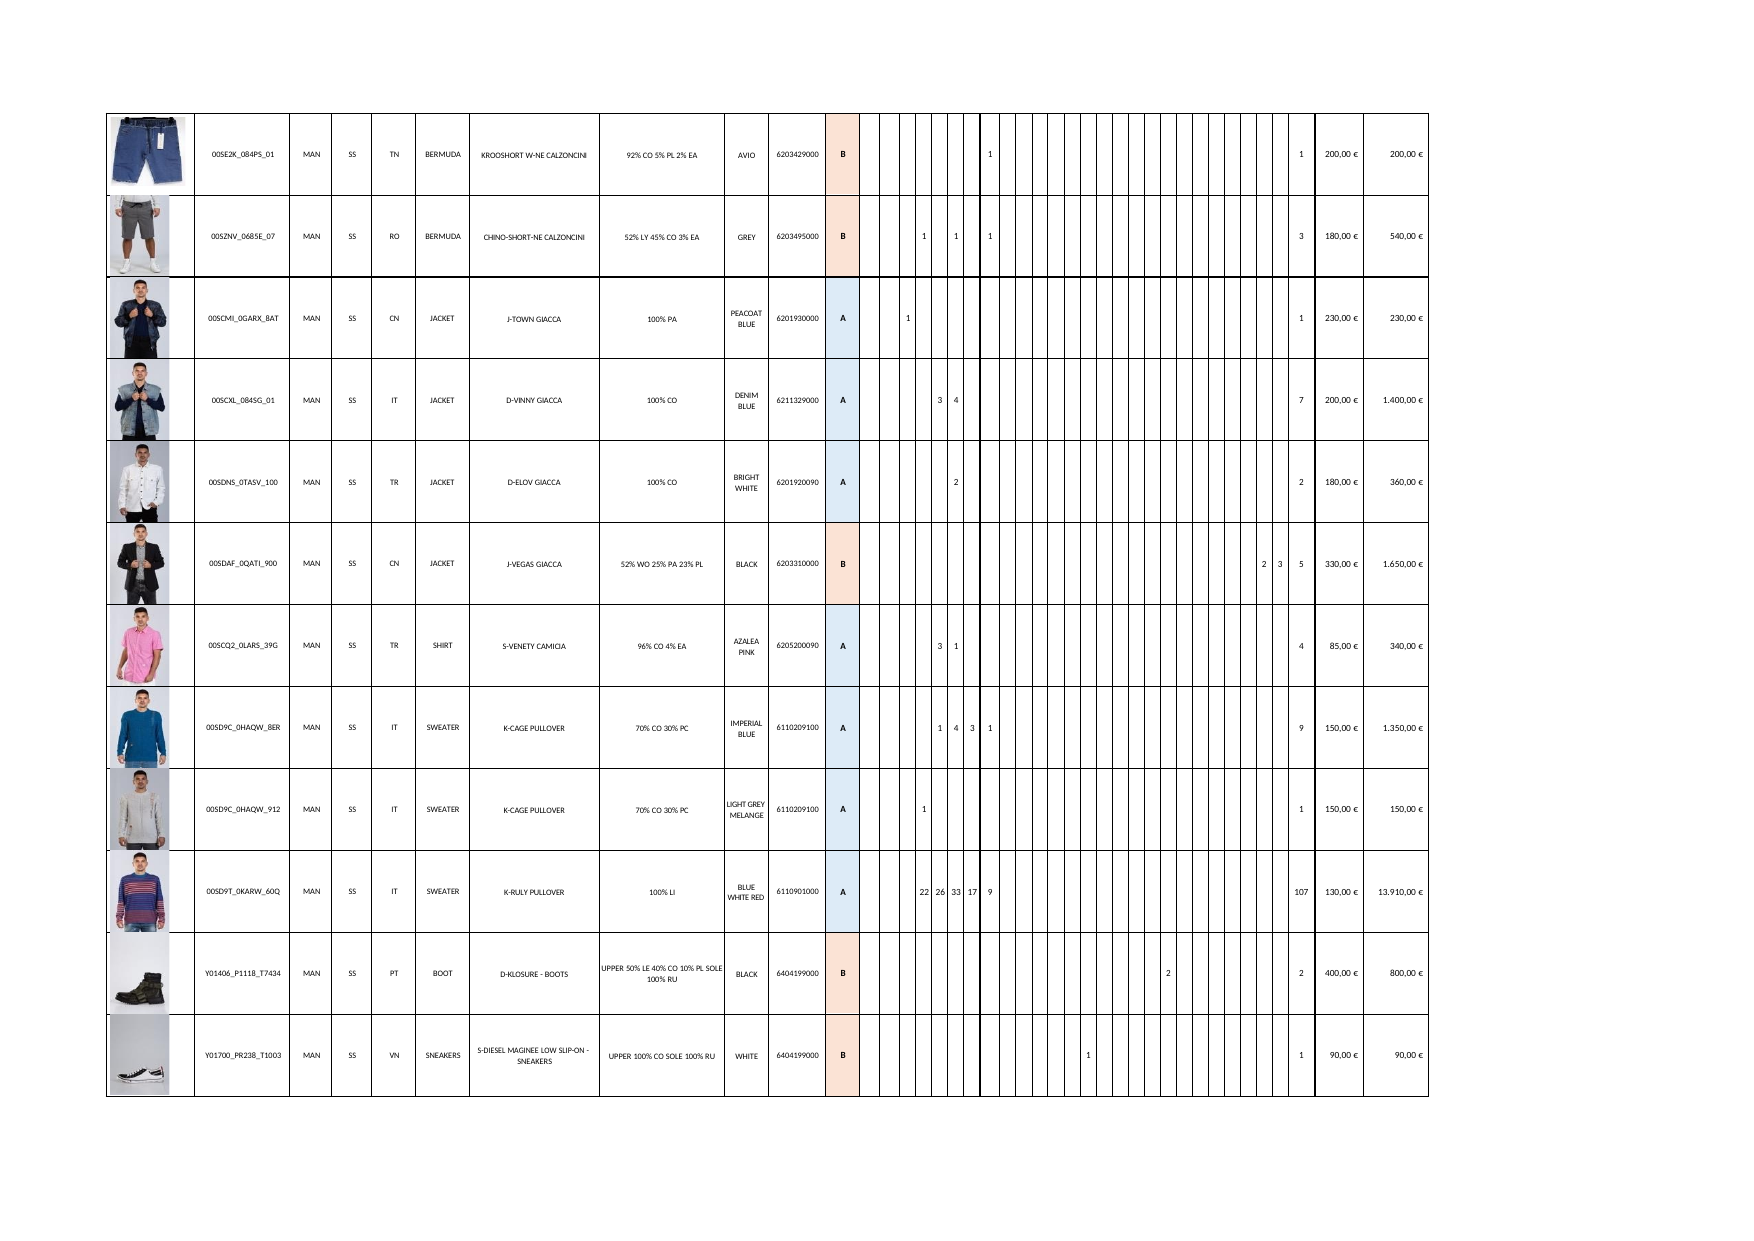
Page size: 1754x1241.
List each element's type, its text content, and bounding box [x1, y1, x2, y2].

table_cell UPPER 100% CO SOLE 100% RU [600, 1015, 724, 1096]
table_cell [860, 687, 879, 768]
table_cell [107, 1015, 194, 1096]
table_cell [1225, 359, 1240, 440]
table_header MAN [290, 114, 331, 194]
table_cell 1 [948, 196, 963, 276]
table_cell [1177, 441, 1192, 522]
table_cell [1209, 933, 1224, 1013]
table_cell [1000, 605, 1015, 686]
table_cell 150,00 € [1364, 769, 1428, 850]
table_cell 100% CO [600, 441, 724, 522]
picture [110, 523, 170, 604]
table_cell [1225, 278, 1240, 358]
table_header BERMUDA [416, 114, 469, 194]
table_cell 22 [916, 851, 931, 932]
table_cell [880, 278, 899, 358]
table_cell [981, 359, 999, 440]
table_cell [932, 523, 947, 604]
table_cell [860, 1015, 879, 1096]
table_cell [1241, 359, 1256, 440]
table_cell [1097, 687, 1112, 768]
table_header 92% CO 5% PL 2% EA [600, 114, 724, 194]
table_cell [1193, 687, 1208, 768]
table_header 200,00 € [1364, 114, 1428, 194]
table_cell [900, 769, 915, 850]
table_cell [1225, 605, 1240, 686]
table_header [1193, 114, 1208, 194]
table_cell [1161, 441, 1176, 522]
table_cell [948, 523, 963, 604]
table_cell [1097, 278, 1112, 358]
table_cell [1193, 359, 1208, 440]
table_cell [1193, 851, 1208, 932]
picture [110, 277, 170, 358]
table_cell [1097, 359, 1112, 440]
table_header [900, 114, 915, 194]
table_cell [1048, 278, 1064, 358]
table_cell SS [332, 933, 371, 1013]
table_cell [1016, 441, 1032, 522]
table_header 1 [1289, 114, 1314, 194]
table_cell [1209, 523, 1224, 604]
table_cell [1193, 933, 1208, 1013]
table_cell 00SZNV_0685E_07 [195, 196, 289, 276]
table_cell SS [332, 278, 371, 358]
table_cell [1241, 933, 1256, 1013]
table_cell [981, 278, 999, 358]
table_cell [1016, 1015, 1032, 1096]
table_cell 70% CO 30% PC [600, 769, 724, 850]
table_cell K-CAGE PULLOVER [470, 687, 599, 768]
table_header [932, 114, 947, 194]
table_cell [964, 523, 979, 604]
table_cell [1065, 1015, 1080, 1096]
table_cell [981, 441, 999, 522]
table_cell [1257, 851, 1272, 932]
table_cell [964, 1015, 979, 1096]
table_cell [932, 1015, 947, 1096]
table_cell D-KLOSURE - BOOTS [470, 933, 599, 1013]
table_cell [1129, 1015, 1144, 1096]
table_cell 00SCMI_0GARX_8AT [195, 278, 289, 358]
table_cell 33 [948, 851, 963, 932]
table_header AVIO [725, 114, 768, 194]
table_header [1065, 114, 1080, 194]
table_cell [1145, 769, 1160, 850]
table_cell [860, 769, 879, 850]
table_header TN [372, 114, 415, 194]
table_cell IT [372, 851, 415, 932]
table_cell IMPERIAL BLUE [725, 687, 768, 768]
table_cell [1209, 278, 1224, 358]
table_cell [1161, 359, 1176, 440]
table_cell 00SDAF_0QATI_900 [195, 523, 289, 604]
table_cell 00SCXL_084SG_01 [195, 359, 289, 440]
table_cell [1225, 851, 1240, 932]
table_cell 00SD9C_0HAQW_912 [195, 769, 289, 850]
table_cell [964, 441, 979, 522]
table_cell [932, 196, 947, 276]
table_cell [1033, 687, 1047, 768]
table_cell AZALEA PINK [725, 605, 768, 686]
table_cell [916, 441, 931, 522]
table_header [1113, 114, 1128, 194]
table_cell [1000, 933, 1015, 1013]
table_cell [1225, 441, 1240, 522]
table_cell [1257, 441, 1272, 522]
table_cell [1193, 605, 1208, 686]
table_cell [916, 278, 931, 358]
table_cell [1257, 1015, 1272, 1096]
table_cell [1257, 933, 1272, 1013]
table_cell [860, 605, 879, 686]
table_cell [964, 196, 979, 276]
table_cell 1 [981, 687, 999, 768]
table_cell D-VINNY GIACCA [470, 359, 599, 440]
table_cell 200,00 € [1316, 359, 1363, 440]
table_cell A [826, 687, 859, 768]
table_cell [1145, 933, 1160, 1013]
table_cell B [826, 196, 859, 276]
table_cell [1048, 769, 1064, 850]
table_cell [1033, 851, 1047, 932]
table_cell [1129, 278, 1144, 358]
table_cell 1 [932, 687, 947, 768]
table_cell B [826, 933, 859, 1013]
table_cell 7 [1289, 359, 1314, 440]
table_cell 00SD9C_0HAQW_8ER [195, 687, 289, 768]
table_cell 230,00 € [1316, 278, 1363, 358]
table_cell [1016, 523, 1032, 604]
table_header [860, 114, 879, 194]
picture [110, 441, 170, 522]
table_cell 13.910,00 € [1364, 851, 1428, 932]
table_cell MAN [290, 605, 331, 686]
table_cell 3 [932, 605, 947, 686]
table_cell 3 [1273, 523, 1288, 604]
table_cell [1000, 769, 1015, 850]
table_cell 1 [1289, 769, 1314, 850]
table_cell A [826, 278, 859, 358]
table_cell [1161, 687, 1176, 768]
table_cell CN [372, 523, 415, 604]
table_cell [1113, 687, 1128, 768]
table_cell [981, 605, 999, 686]
table_cell [932, 278, 947, 358]
table_cell [170, 605, 194, 686]
table_cell [860, 196, 879, 276]
table_cell SWEATER [416, 687, 469, 768]
table_cell DENIM BLUE [725, 359, 768, 440]
table_cell [1081, 605, 1096, 686]
table_cell [916, 359, 931, 440]
table_cell 6205200090 [769, 605, 825, 686]
table_cell [1209, 769, 1224, 850]
table_cell SS [332, 523, 371, 604]
table_cell [1000, 359, 1015, 440]
table_cell [1177, 523, 1192, 604]
table_cell [1016, 196, 1032, 276]
table_cell [900, 359, 915, 440]
table_cell [1113, 933, 1128, 1013]
table_cell 6110901000 [769, 851, 825, 932]
table_cell [1033, 196, 1047, 276]
table_cell Y01700_PR238_T1003 [195, 1015, 289, 1096]
table_cell JACKET [416, 441, 469, 522]
table_cell [932, 769, 947, 850]
table_cell [1257, 196, 1272, 276]
table_cell 4 [1289, 605, 1314, 686]
table_header SS [332, 114, 371, 194]
table_cell [1016, 687, 1032, 768]
table_cell MAN [290, 769, 331, 850]
table_cell [981, 523, 999, 604]
table_header [964, 114, 979, 194]
table_cell [1016, 769, 1032, 850]
table_cell SHIRT [416, 605, 469, 686]
table_cell 1.350,00 € [1364, 687, 1428, 768]
table_header [1000, 114, 1015, 194]
table_cell BLACK [725, 523, 768, 604]
table_cell J-VEGAS GIACCA [470, 523, 599, 604]
table_cell [880, 933, 899, 1013]
table_cell [964, 933, 979, 1013]
table_cell [880, 605, 899, 686]
table_cell [1048, 933, 1064, 1013]
table_cell [916, 687, 931, 768]
table_cell [1033, 359, 1047, 440]
table_cell [1033, 769, 1047, 850]
table_cell 150,00 € [1316, 769, 1363, 850]
table_cell [1081, 933, 1096, 1013]
table_cell 00SD9T_0KARW_60Q [195, 851, 289, 932]
table_cell [1177, 359, 1192, 440]
table_cell [1209, 1015, 1224, 1096]
table_cell [1193, 196, 1208, 276]
table_cell 400,00 € [1316, 933, 1363, 1013]
table_header [1161, 114, 1176, 194]
table_cell [1033, 278, 1047, 358]
table_cell [1129, 196, 1144, 276]
table_cell [1145, 278, 1160, 358]
table_cell [1257, 605, 1272, 686]
table_cell [1000, 523, 1015, 604]
table_cell 70% CO 30% PC [600, 687, 724, 768]
table_cell 52% LY 45% CO 3% EA [600, 196, 724, 276]
table_cell MAN [290, 851, 331, 932]
table_cell [1048, 687, 1064, 768]
table_header [1081, 114, 1096, 194]
table_cell [1065, 359, 1080, 440]
table_cell [170, 523, 194, 604]
table_cell [170, 851, 194, 932]
table_cell SS [332, 196, 371, 276]
table_cell [170, 769, 194, 850]
table_cell [1129, 605, 1144, 686]
table_cell [1161, 769, 1176, 850]
table_cell 1.650,00 € [1364, 523, 1428, 604]
table_cell [1145, 687, 1160, 768]
table_cell [170, 359, 194, 440]
table_cell [880, 359, 899, 440]
table_cell [1097, 523, 1112, 604]
table_cell [981, 933, 999, 1013]
table_cell MAN [290, 1015, 331, 1096]
table_cell [1129, 687, 1144, 768]
table_cell [1273, 933, 1288, 1013]
table_cell [1065, 523, 1080, 604]
table_cell [1081, 769, 1096, 850]
table_cell [1113, 359, 1128, 440]
table_cell 1 [900, 278, 915, 358]
table_cell [1048, 851, 1064, 932]
table_cell [1081, 441, 1096, 522]
table_cell [1048, 605, 1064, 686]
table_cell [880, 687, 899, 768]
table_cell [1177, 687, 1192, 768]
table_cell TR [372, 605, 415, 686]
table_cell [900, 196, 915, 276]
table_cell [1097, 605, 1112, 686]
table_cell BRIGHT WHITE [725, 441, 768, 522]
table_cell [1193, 769, 1208, 850]
table_header [1016, 114, 1032, 194]
table_cell S-DIESEL MAGINEE LOW SLIP-ON - SNEAKERS [470, 1015, 599, 1096]
table_cell 00SDNS_0TASV_100 [195, 441, 289, 522]
table_cell [1113, 196, 1128, 276]
table_cell BOOT [416, 933, 469, 1013]
table_cell SS [332, 851, 371, 932]
table_cell [1193, 1015, 1208, 1096]
table_cell [1145, 441, 1160, 522]
table_cell [1129, 441, 1144, 522]
table_cell [1241, 769, 1256, 850]
table_cell [1257, 278, 1272, 358]
table_cell 2 [1161, 933, 1176, 1013]
table_cell [1129, 851, 1144, 932]
table_cell [1129, 523, 1144, 604]
table_cell 100% CO [600, 359, 724, 440]
table_cell SS [332, 441, 371, 522]
table_cell [1081, 851, 1096, 932]
table_cell JACKET [416, 278, 469, 358]
table_cell [1000, 278, 1015, 358]
table_cell D-ELOV GIACCA [470, 441, 599, 522]
table_cell [932, 441, 947, 522]
table_cell [1241, 851, 1256, 932]
table_cell [860, 523, 879, 604]
table_cell [1081, 359, 1096, 440]
table_cell [1081, 523, 1096, 604]
table_cell [1081, 687, 1096, 768]
table_cell [1161, 278, 1176, 358]
table_cell 1 [1289, 278, 1314, 358]
table_cell K-CAGE PULLOVER [470, 769, 599, 850]
table_cell [1113, 851, 1128, 932]
table_cell [1016, 933, 1032, 1013]
table_cell [1097, 196, 1112, 276]
table_cell [860, 278, 879, 358]
table_cell [1241, 687, 1256, 768]
table_cell [1097, 933, 1112, 1013]
table_cell [900, 1015, 915, 1096]
table_cell [1145, 605, 1160, 686]
table_cell [1209, 196, 1224, 276]
table_cell [1033, 523, 1047, 604]
table_cell [916, 1015, 931, 1096]
table_cell [900, 605, 915, 686]
table_cell SS [332, 687, 371, 768]
table_cell [1209, 605, 1224, 686]
table_cell [916, 523, 931, 604]
table_cell MAN [290, 523, 331, 604]
table_cell 2 [1289, 933, 1314, 1013]
table_cell [1016, 851, 1032, 932]
table_cell [1273, 441, 1288, 522]
table_cell 52% WO 25% PA 23% PL [600, 523, 724, 604]
table_cell [1048, 441, 1064, 522]
picture [110, 117, 186, 186]
table_cell [1033, 441, 1047, 522]
table_header [1145, 114, 1160, 194]
table_cell [1033, 1015, 1047, 1096]
picture [110, 605, 170, 686]
table_header [1225, 114, 1240, 194]
table_cell 6201930000 [769, 278, 825, 358]
table_cell [1145, 196, 1160, 276]
table_cell 2 [1289, 441, 1314, 522]
table_header [1209, 114, 1224, 194]
table_cell RO [372, 196, 415, 276]
table_cell 4 [948, 687, 963, 768]
table_header 00SE2K_084PS_01 [195, 114, 289, 194]
table_header [1273, 114, 1288, 194]
table_cell A [826, 769, 859, 850]
table_cell [1113, 523, 1128, 604]
table_cell MAN [290, 196, 331, 276]
table_cell [880, 1015, 899, 1096]
table_cell [1113, 769, 1128, 850]
table_header [916, 114, 931, 194]
table_cell B [826, 1015, 859, 1096]
table_cell [1113, 1015, 1128, 1096]
table_cell UPPER 50% LE 40% CO 10% PL SOLE 100% RU [600, 933, 724, 1013]
table_cell 5 [1289, 523, 1314, 604]
table_cell [1257, 769, 1272, 850]
table_cell [1129, 359, 1144, 440]
table_cell [1081, 196, 1096, 276]
table_cell [1177, 196, 1192, 276]
table_cell CN [372, 278, 415, 358]
table_cell [1177, 278, 1192, 358]
table_cell [1065, 196, 1080, 276]
table_cell [1273, 851, 1288, 932]
table_cell [1193, 441, 1208, 522]
table_cell [1065, 933, 1080, 1013]
table_cell 6404199000 [769, 1015, 825, 1096]
table_cell [1273, 278, 1288, 358]
table_cell [981, 769, 999, 850]
table_cell [1048, 1015, 1064, 1096]
table_cell 1 [916, 196, 931, 276]
table_cell [1257, 359, 1272, 440]
table_cell [1000, 851, 1015, 932]
table_cell [948, 933, 963, 1013]
table_header [1241, 114, 1256, 194]
table_cell [1065, 278, 1080, 358]
table_cell SS [332, 605, 371, 686]
table_cell [170, 441, 194, 522]
table_cell MAN [290, 278, 331, 358]
table_cell [880, 523, 899, 604]
table_cell PT [372, 933, 415, 1013]
table_cell K-RULY PULLOVER [470, 851, 599, 932]
table_cell 800,00 € [1364, 933, 1428, 1013]
table_cell [964, 605, 979, 686]
table_cell TR [372, 441, 415, 522]
table_cell [948, 769, 963, 850]
table_cell [1016, 605, 1032, 686]
table_header [1033, 114, 1047, 194]
table_cell LIGHT GREY MELANGE [725, 769, 768, 850]
table_cell 330,00 € [1316, 523, 1363, 604]
table_cell [170, 278, 194, 358]
table_cell [1048, 523, 1064, 604]
table_cell 230,00 € [1364, 278, 1428, 358]
table_cell 340,00 € [1364, 605, 1428, 686]
table_cell [1016, 359, 1032, 440]
table_cell 2 [1257, 523, 1272, 604]
table_cell 90,00 € [1364, 1015, 1428, 1096]
table_cell MAN [290, 359, 331, 440]
table_cell 107 [1289, 851, 1314, 932]
table_cell 1.400,00 € [1364, 359, 1428, 440]
table_cell [1273, 196, 1288, 276]
table_cell [1273, 769, 1288, 850]
table_cell [1129, 769, 1144, 850]
table_cell [1225, 769, 1240, 850]
table_cell [880, 196, 899, 276]
table_cell 1 [981, 196, 999, 276]
table_cell [1097, 769, 1112, 850]
table_cell A [826, 359, 859, 440]
table_cell [1209, 851, 1224, 932]
table_cell [1145, 851, 1160, 932]
table_cell [900, 523, 915, 604]
table_cell [880, 441, 899, 522]
table_cell [880, 851, 899, 932]
table_cell [932, 933, 947, 1013]
table_cell [1257, 687, 1272, 768]
table_cell IT [372, 769, 415, 850]
table_cell [1065, 605, 1080, 686]
table_cell [1065, 851, 1080, 932]
table_cell [1209, 687, 1224, 768]
table_cell [900, 441, 915, 522]
table_cell 96% CO 4% EA [600, 605, 724, 686]
table_cell [1193, 523, 1208, 604]
table_cell VN [372, 1015, 415, 1096]
table_cell [1225, 523, 1240, 604]
table_cell [1033, 605, 1047, 686]
table_cell SWEATER [416, 769, 469, 850]
table_cell BERMUDA [416, 196, 469, 276]
table_cell [1145, 359, 1160, 440]
table_cell [948, 1015, 963, 1096]
table_cell [1048, 359, 1064, 440]
table_cell [1241, 278, 1256, 358]
table_cell [1241, 605, 1256, 686]
table_cell B [826, 523, 859, 604]
table_cell [1000, 687, 1015, 768]
table_cell [1209, 359, 1224, 440]
picture [110, 687, 170, 1095]
table_cell 6110209100 [769, 769, 825, 850]
table_cell [1177, 1015, 1192, 1096]
table_cell 3 [932, 359, 947, 440]
table_cell 9 [981, 851, 999, 932]
table_cell [1113, 605, 1128, 686]
table_cell 130,00 € [1316, 851, 1363, 932]
table_cell [1097, 441, 1112, 522]
table_cell [1129, 933, 1144, 1013]
table_cell [1225, 933, 1240, 1013]
table_cell [1225, 1015, 1240, 1096]
table_cell [1097, 851, 1112, 932]
table_cell [1065, 441, 1080, 522]
table_header 6203429000 [769, 114, 825, 194]
table_cell [916, 605, 931, 686]
table_cell 2 [948, 441, 963, 522]
table_cell 1 [916, 769, 931, 850]
table_cell [1113, 441, 1128, 522]
table_cell A [826, 441, 859, 522]
table_cell [1177, 851, 1192, 932]
table_cell 6203310000 [769, 523, 825, 604]
table_cell [1065, 687, 1080, 768]
table_cell 100% LI [600, 851, 724, 932]
table_cell 4 [948, 359, 963, 440]
table_cell [860, 851, 879, 932]
table_cell PEACOAT BLUE [725, 278, 768, 358]
table_header [1097, 114, 1112, 194]
table_cell [1081, 278, 1096, 358]
table_cell [964, 359, 979, 440]
table_cell MAN [290, 687, 331, 768]
table_cell [1241, 441, 1256, 522]
table_cell [1273, 687, 1288, 768]
table_cell [1016, 278, 1032, 358]
table_cell 1 [1289, 1015, 1314, 1096]
table_cell [1000, 441, 1015, 522]
table_cell [1161, 523, 1176, 604]
table_cell 90,00 € [1316, 1015, 1363, 1096]
table_header KROOSHORT W-NE CALZONCINI [470, 114, 599, 194]
table_header 1 [981, 114, 999, 194]
table_cell SS [332, 769, 371, 850]
table_cell [1241, 523, 1256, 604]
table_cell [1097, 1015, 1112, 1096]
table_cell [1145, 1015, 1160, 1096]
table_cell 180,00 € [1316, 441, 1363, 522]
table_header [1257, 114, 1272, 194]
table_cell SNEAKERS [416, 1015, 469, 1096]
table_cell [1048, 196, 1064, 276]
table_cell [1113, 278, 1128, 358]
table_cell [900, 851, 915, 932]
table_cell GREY [725, 196, 768, 276]
table_cell [1145, 523, 1160, 604]
table_cell [1193, 278, 1208, 358]
table_cell [1225, 687, 1240, 768]
table_cell SS [332, 359, 371, 440]
table_cell [1161, 605, 1176, 686]
table_cell [900, 687, 915, 768]
table_cell [1000, 1015, 1015, 1096]
table_header [1177, 114, 1192, 194]
table_cell 540,00 € [1364, 196, 1428, 276]
table_cell SS [332, 1015, 371, 1096]
table_cell [1161, 1015, 1176, 1096]
table_cell JACKET [416, 359, 469, 440]
table_cell BLACK [725, 933, 768, 1013]
table_cell [916, 933, 931, 1013]
table_cell 3 [1289, 196, 1314, 276]
table_cell BLUE WHITE RED [725, 851, 768, 932]
table_cell [964, 278, 979, 358]
table_header [880, 114, 899, 194]
table_cell 9 [1289, 687, 1314, 768]
table_cell [170, 687, 194, 768]
table_cell 6211329000 [769, 359, 825, 440]
table_cell [1161, 851, 1176, 932]
table_cell 6404199000 [769, 933, 825, 1013]
table_cell [1065, 769, 1080, 850]
table_cell MAN [290, 441, 331, 522]
table_cell JACKET [416, 523, 469, 604]
table_cell [1241, 1015, 1256, 1096]
table_header 200,00 € [1316, 114, 1363, 194]
table_cell 6203495000 [769, 196, 825, 276]
table_cell [1033, 933, 1047, 1013]
table_cell 150,00 € [1316, 687, 1363, 768]
table_cell [170, 196, 194, 276]
table_cell [964, 769, 979, 850]
table_cell Y01406_P1118_T7434 [195, 933, 289, 1013]
table_cell [1000, 196, 1015, 276]
table_cell 6110209100 [769, 687, 825, 768]
table_cell IT [372, 687, 415, 768]
table_cell 100% PA [600, 278, 724, 358]
table_cell [1177, 769, 1192, 850]
picture [110, 359, 170, 440]
table_cell [860, 441, 879, 522]
table_cell [860, 359, 879, 440]
table_cell WHITE [725, 1015, 768, 1096]
table_cell 17 [964, 851, 979, 932]
table_cell [860, 933, 879, 1013]
table_cell 180,00 € [1316, 196, 1363, 276]
table_cell A [826, 851, 859, 932]
table_header [1129, 114, 1144, 194]
table_cell [1273, 1015, 1288, 1096]
table_cell 360,00 € [1364, 441, 1428, 522]
table_header [948, 114, 963, 194]
table_cell 3 [964, 687, 979, 768]
table_cell A [826, 605, 859, 686]
table_cell [1177, 933, 1192, 1013]
table_cell 1 [1081, 1015, 1096, 1096]
table_cell IT [372, 359, 415, 440]
table_cell [170, 933, 194, 1013]
table_cell 26 [932, 851, 947, 932]
table_cell 6201920090 [769, 441, 825, 522]
table_cell [1177, 605, 1192, 686]
table_cell J-TOWN GIACCA [470, 278, 599, 358]
table_cell [1241, 196, 1256, 276]
table_cell [1209, 441, 1224, 522]
table_cell 00SCQ2_0LARS_39G [195, 605, 289, 686]
table_header B [826, 114, 859, 194]
table_cell [880, 769, 899, 850]
table_header [107, 114, 194, 194]
table_cell [981, 1015, 999, 1096]
table_cell 85,00 € [1316, 605, 1363, 686]
table_cell [1225, 196, 1240, 276]
table_cell CHINO-SHORT-NE CALZONCINI [470, 196, 599, 276]
table_cell 1 [948, 605, 963, 686]
table_cell MAN [290, 933, 331, 1013]
table_cell [1273, 359, 1288, 440]
table_cell [948, 278, 963, 358]
table_cell [1161, 196, 1176, 276]
table_cell S-VENETY CAMICIA [470, 605, 599, 686]
table_cell SWEATER [416, 851, 469, 932]
table_cell [900, 933, 915, 1013]
table_cell [1273, 605, 1288, 686]
table_header [1048, 114, 1064, 194]
picture [110, 195, 170, 276]
